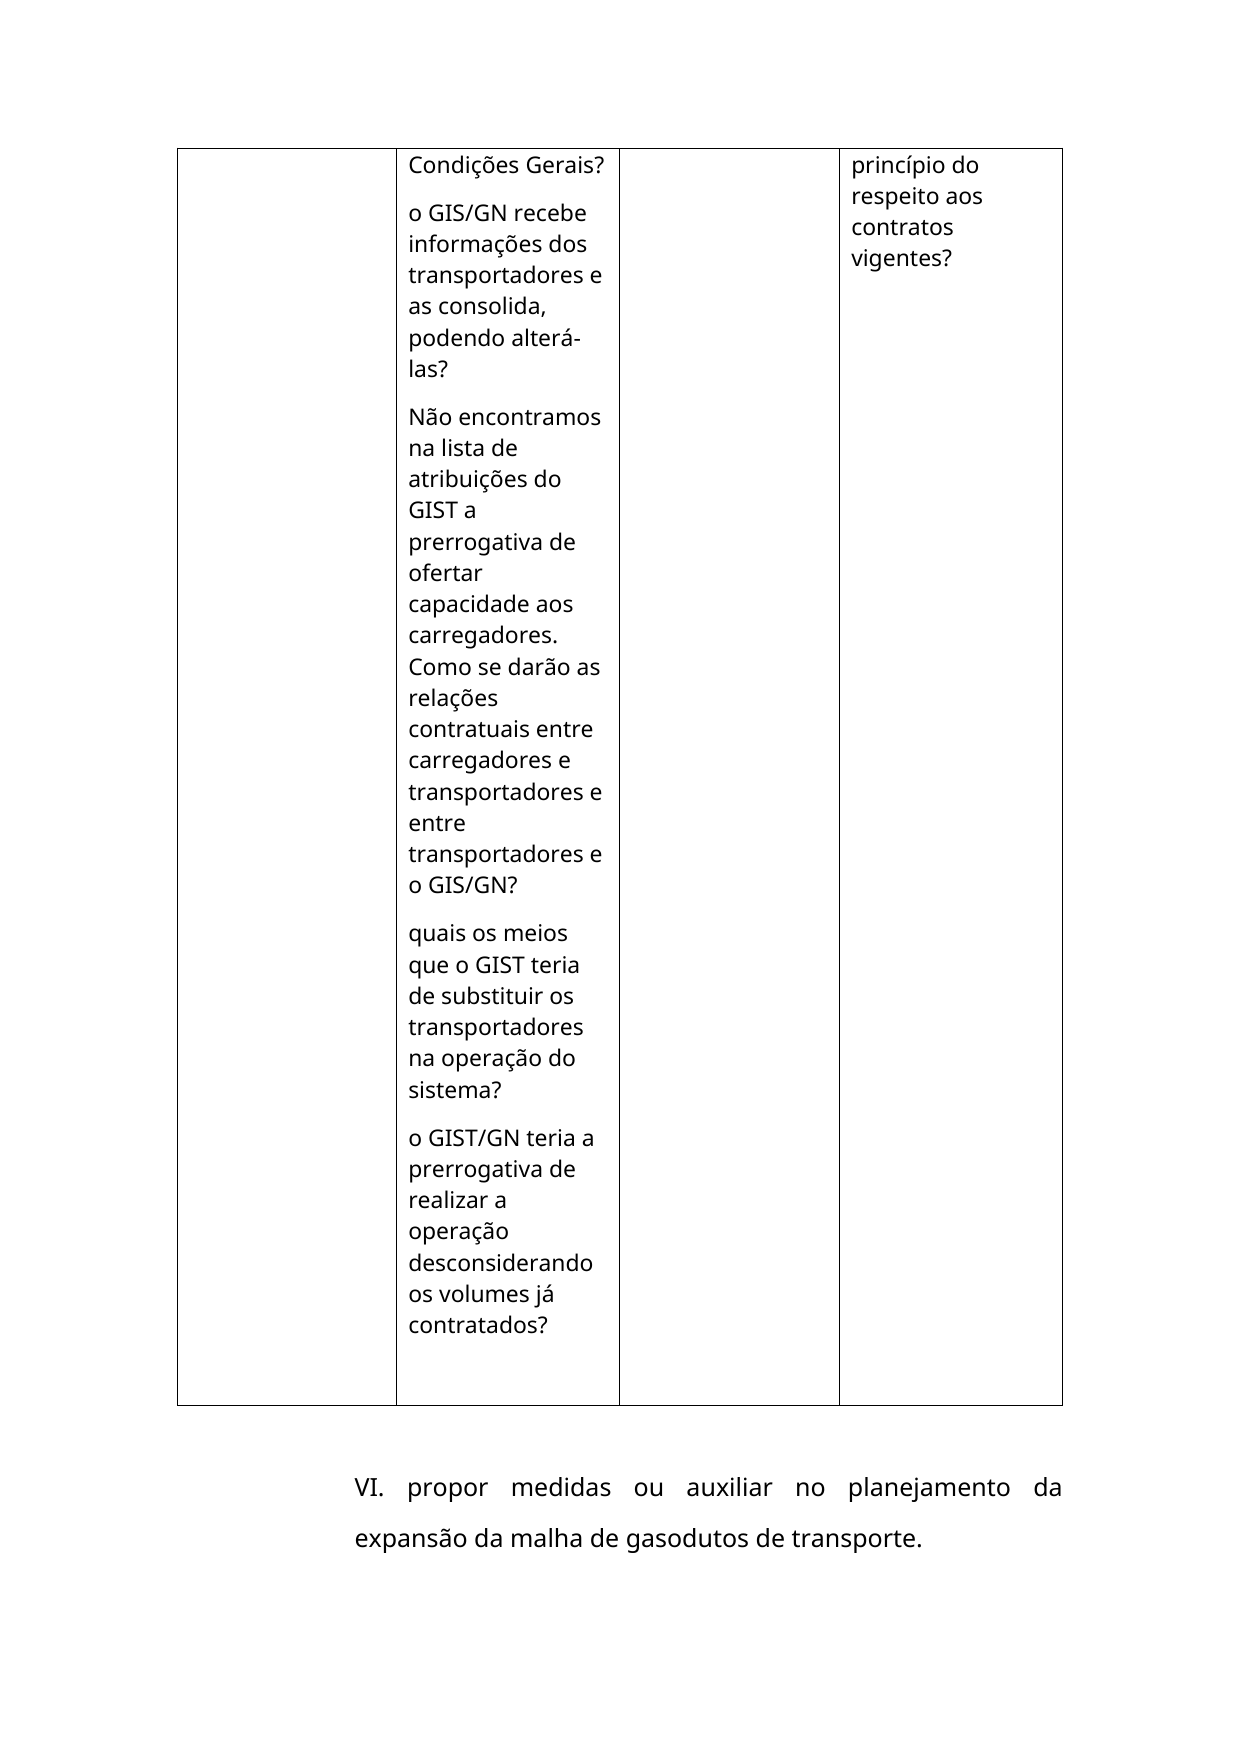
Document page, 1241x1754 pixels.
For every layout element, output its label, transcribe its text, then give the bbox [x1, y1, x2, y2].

table_cell [620, 149, 839, 1405]
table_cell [397, 149, 619, 1405]
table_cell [840, 149, 1062, 1405]
text VI. propor medidas ou auxiliar no planejamento da expansão da malha de gasodutos de transporte. [354, 1469, 1063, 1554]
table_cell [178, 149, 396, 1405]
